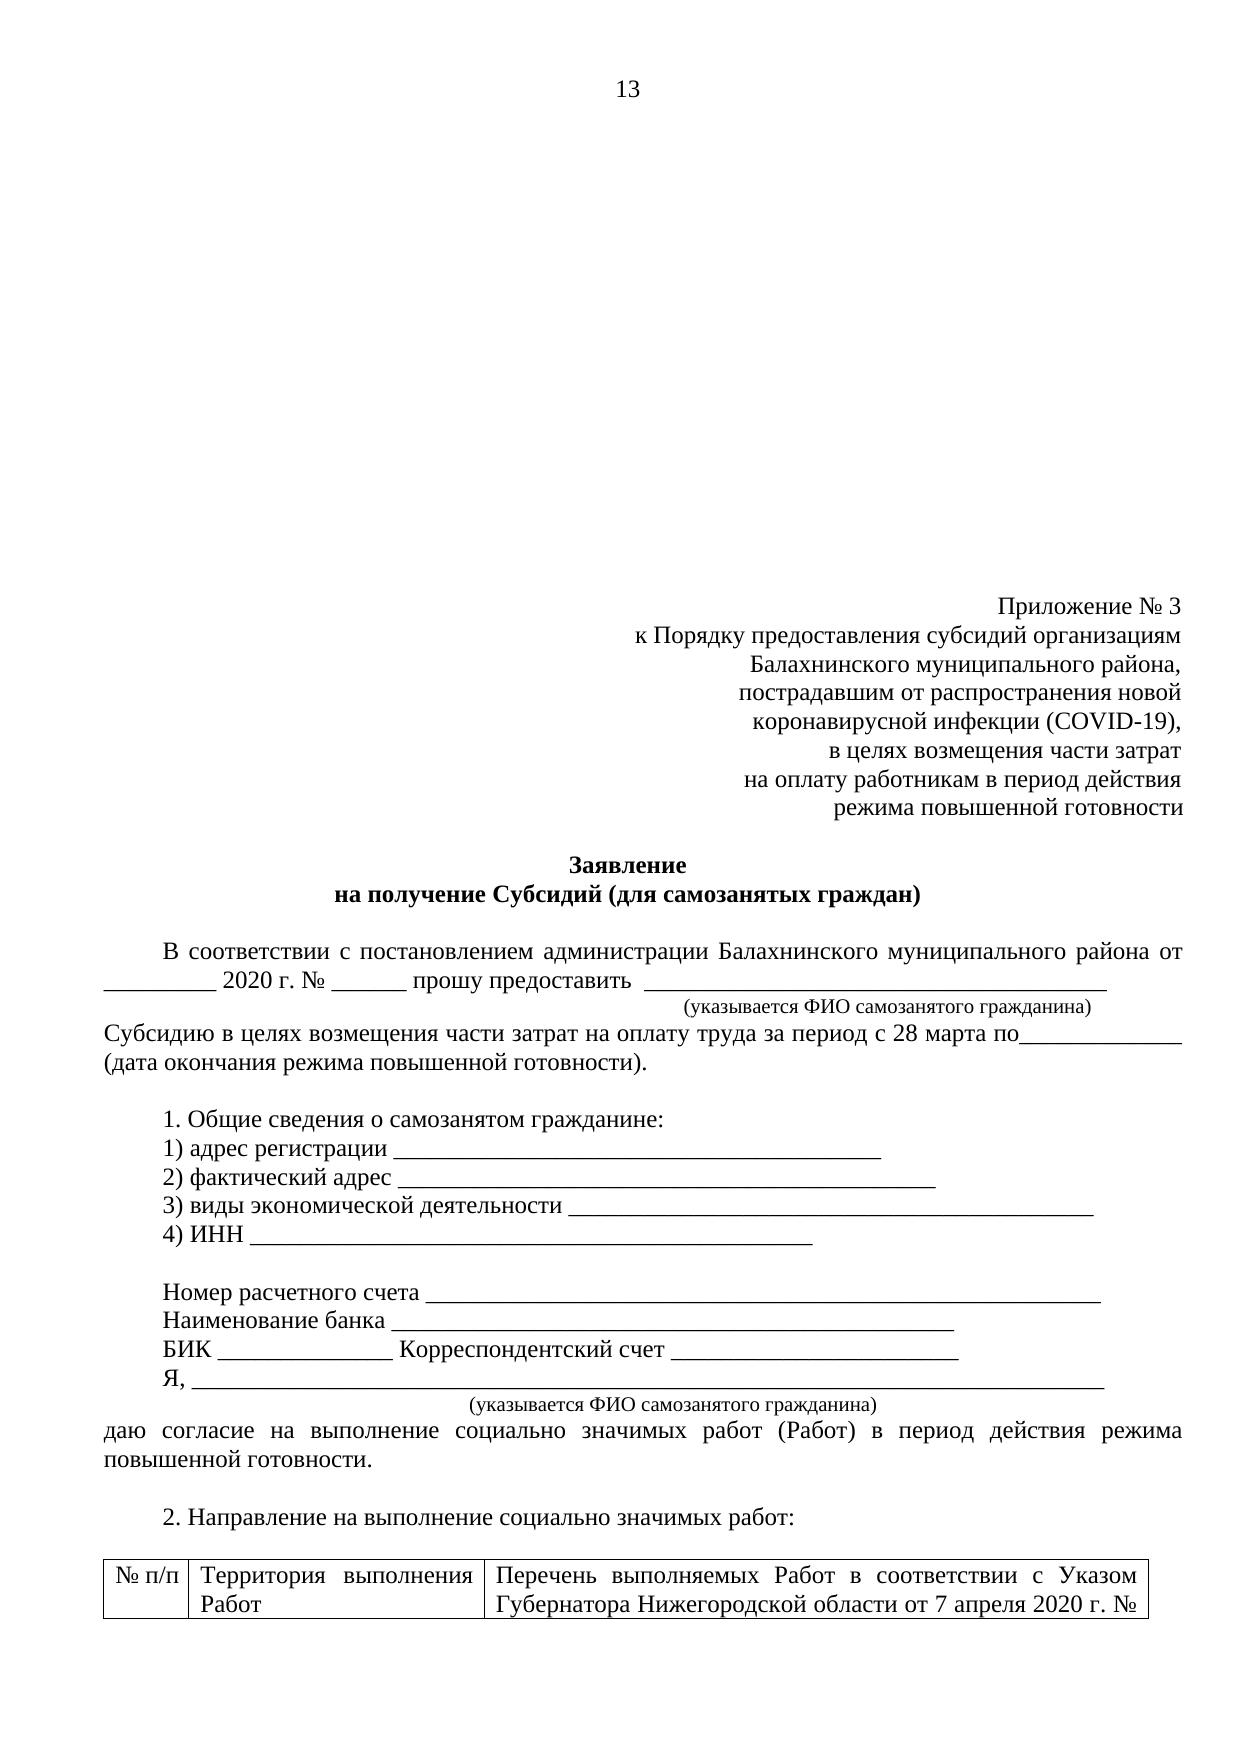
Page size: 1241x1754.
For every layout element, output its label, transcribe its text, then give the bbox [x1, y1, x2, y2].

text коронавирусной инфекции (COVID-19), [103, 706, 1181, 735]
text (указывается ФИО самозанятого гражданина) [103, 1392, 1184, 1416]
text Номер расчетного счета ______________________________________________________ [103, 1277, 1184, 1305]
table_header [485, 1560, 1148, 1618]
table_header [189, 1560, 484, 1618]
text Наименование банка _____________________________________________ [103, 1305, 1184, 1334]
text на получение Субсидий (для самозанятых граждан) [103, 879, 1152, 907]
text 3) виды экономической деятельности __________________________________________ [103, 1190, 1184, 1219]
text (указывается ФИО самозанятого гражданина) [103, 994, 1184, 1018]
text к Порядку предоставления субсидий организациям [103, 620, 1181, 649]
text Субсидию в целях возмещения части затрат на оплату труда за период с 28 марта по_____________ (дата окончания режима повышенной готовности). [103, 1018, 1184, 1075]
table_header № п/п [104, 1560, 188, 1618]
text в целях возмещения части затрат [103, 735, 1181, 764]
text Приложение № 3 [103, 591, 1181, 620]
text Я, _________________________________________________________________________ [103, 1363, 1184, 1392]
text Заявление [103, 850, 1152, 879]
text 2. Направление на выполнение социально значимых работ: [103, 1502, 1184, 1531]
text В соответствии с постановлением администрации Балахнинского муниципального района от _________ 2020 г. № ______ прошу предоставить _____________________________________ [103, 936, 1184, 994]
text 4) ИНН _____________________________________________ [103, 1219, 1184, 1248]
text 1. Общие сведения о самозанятом гражданине: [103, 1104, 1184, 1133]
text на оплату работникам в период действия [103, 764, 1181, 792]
text даю согласие на выполнение социально значимых работ (Работ) в период действия режима повышенной готовности. [103, 1416, 1184, 1473]
text режима повышенной готовности [620, 792, 1184, 821]
text пострадавшим от распространения новой [103, 677, 1181, 706]
text Балахнинского муниципального района, [103, 649, 1181, 677]
text 2) фактический адрес ___________________________________________ [103, 1162, 1184, 1190]
text 1) адрес регистрации _______________________________________ [103, 1133, 1184, 1162]
text БИК ______________ Корреспондентский счет _______________________ [103, 1334, 1184, 1363]
